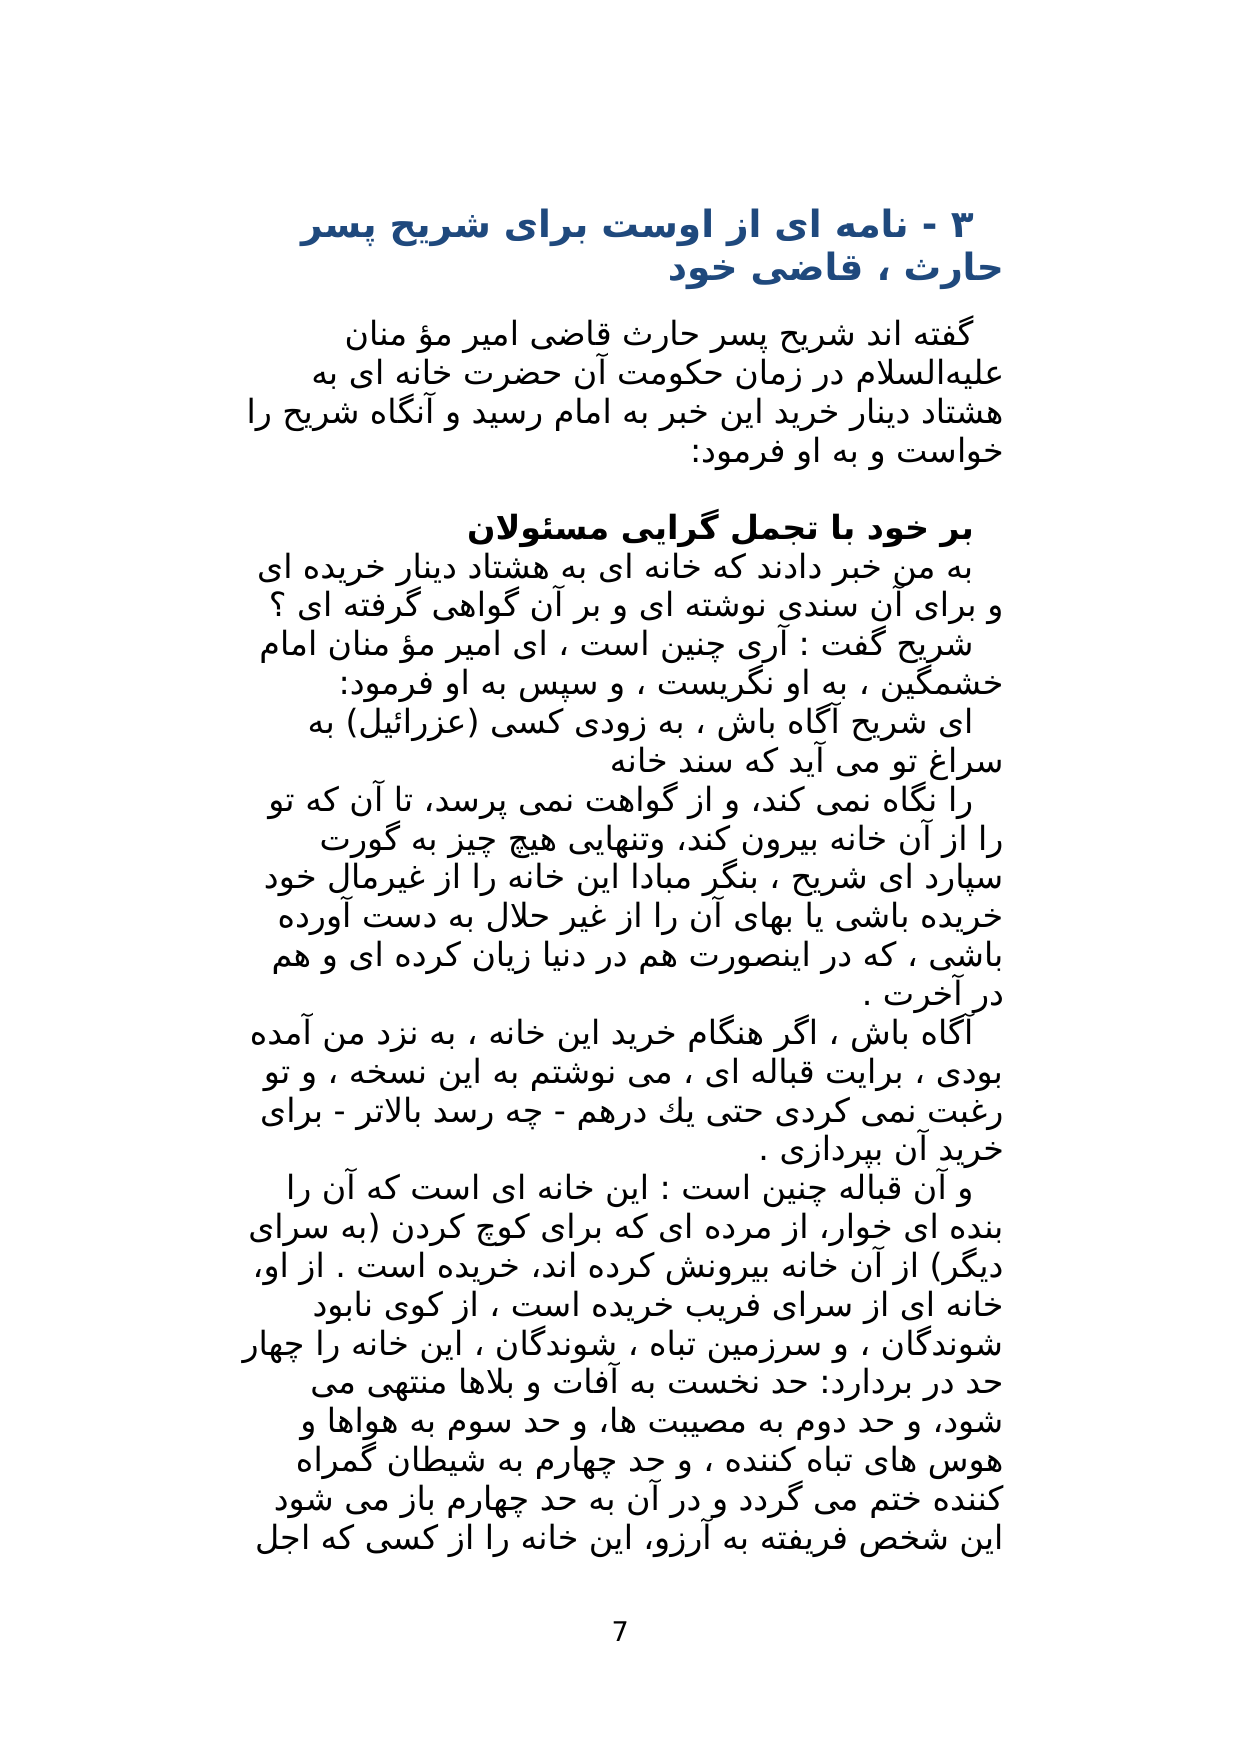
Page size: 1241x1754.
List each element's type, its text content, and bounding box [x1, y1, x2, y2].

subtitle ٣ - نامه اى از اوست براى شريح پسر حارث ، قاضى خود [236, 202, 1004, 289]
text آگاه باش ، اگر هنگام خريد اين خانه ، به نزد من آمده بودى ، برايت قباله اى ، مى نوشتم به اين نسخه ، و تو رغبت نمى كردى حتى يك درهم - چه رسد بالاتر - براى خريد آن بپردازى . [236, 1013, 1004, 1169]
text شريح گفت : آرى چنين است ، اى امير مؤ منان امام خشمگين ، به او نگريست ، و سپس به او فرمود: [236, 625, 1004, 702]
text بر خود با تجمل گرايى مسئولان [236, 508, 1004, 547]
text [236, 1169, 1004, 1557]
text گفته اند شريح پسر حارث قاضى امير مؤ منان عليه‌السلام در زمان حكومت آن حضرت خانه اى به هشتاد دينار خريد اين خبر به امام رسيد و آنگاه شريح را خواست و به او فرمود: [236, 314, 1004, 470]
text را نگاه نمى كند، و از گواهت نمى پرسد، تا آن كه تو را از آن خانه بيرون كند، وتنهايى هيچ چيز به گورت سپارد اى شريح ، بنگر مبادا اين خانه را از غيرمال خود خريده باشى يا بهاى آن را از غير حلال به دست آورده باشى ، كه در اينصورت هم در دنيا زيان كرده اى و هم در آخرت . [236, 780, 1004, 1013]
text اى شريح آگاه باش ، به زودى كسى (عزرائيل) به سراغ تو مى آيد كه سند خانه [236, 702, 1004, 780]
text به من خبر دادند كه خانه اى به هشتاد دينار خريده اى و براى آن سندى نوشته اى و بر آن گواهى گرفته اى ؟ [236, 547, 1004, 625]
